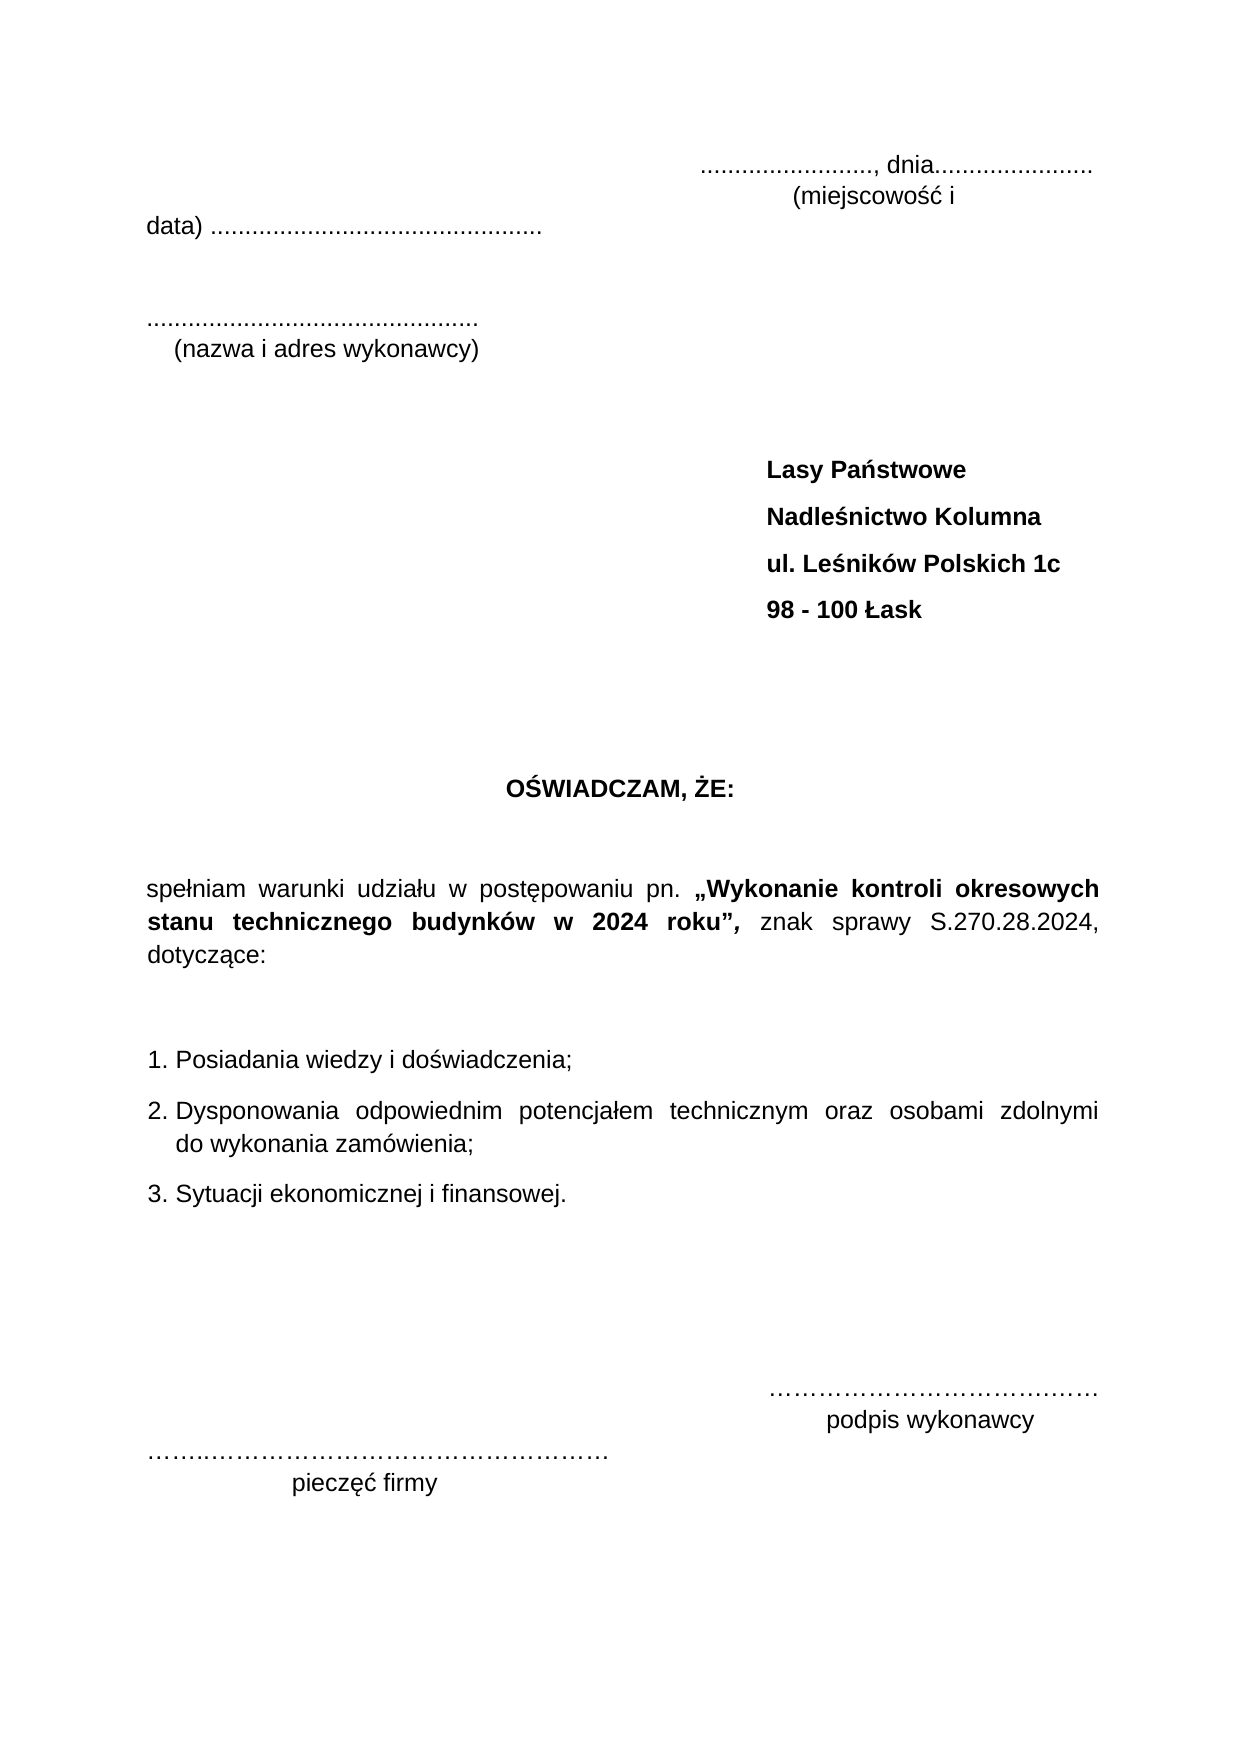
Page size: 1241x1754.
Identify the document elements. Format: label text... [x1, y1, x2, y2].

text pieczęć firmy [146, 1468, 1100, 1496]
list Sytuacji ekonomicznej i finansowej. [147, 1179, 1100, 1208]
text OŚWIADCZAM, ŻE: [147, 774, 1093, 802]
text ................................................ [146, 303, 1100, 332]
list Posiadania wiedzy i doświadczenia; [147, 1046, 1100, 1074]
list Dysponowania odpowiednim potencjałem technicznym oraz osobami zdolnymi do wykonania zamówienia; [147, 1096, 1100, 1158]
text …………………………….…… [768, 1373, 1100, 1402]
text podpis wykonawcy [766, 1405, 1094, 1434]
text (nazwa i adres wykonawcy) [146, 334, 1100, 362]
text Lasy Państwowe Nadleśnictwo Kolumna ul. Leśników Polskich 1c 98 - 100 Łask [766, 455, 1078, 624]
text ........................., dnia....................... [147, 150, 1094, 179]
text (miejscowość i data) ................................................ [146, 181, 1100, 239]
text ……..………………………………………… [146, 1436, 1100, 1465]
text spełniam warunki udziału w postępowaniu pn. „Wykonanie kontroli okresowych stanu technicznego budynków w 2024 roku”, znak sprawy S.270.28.2024, dotyczące: [146, 874, 1100, 969]
